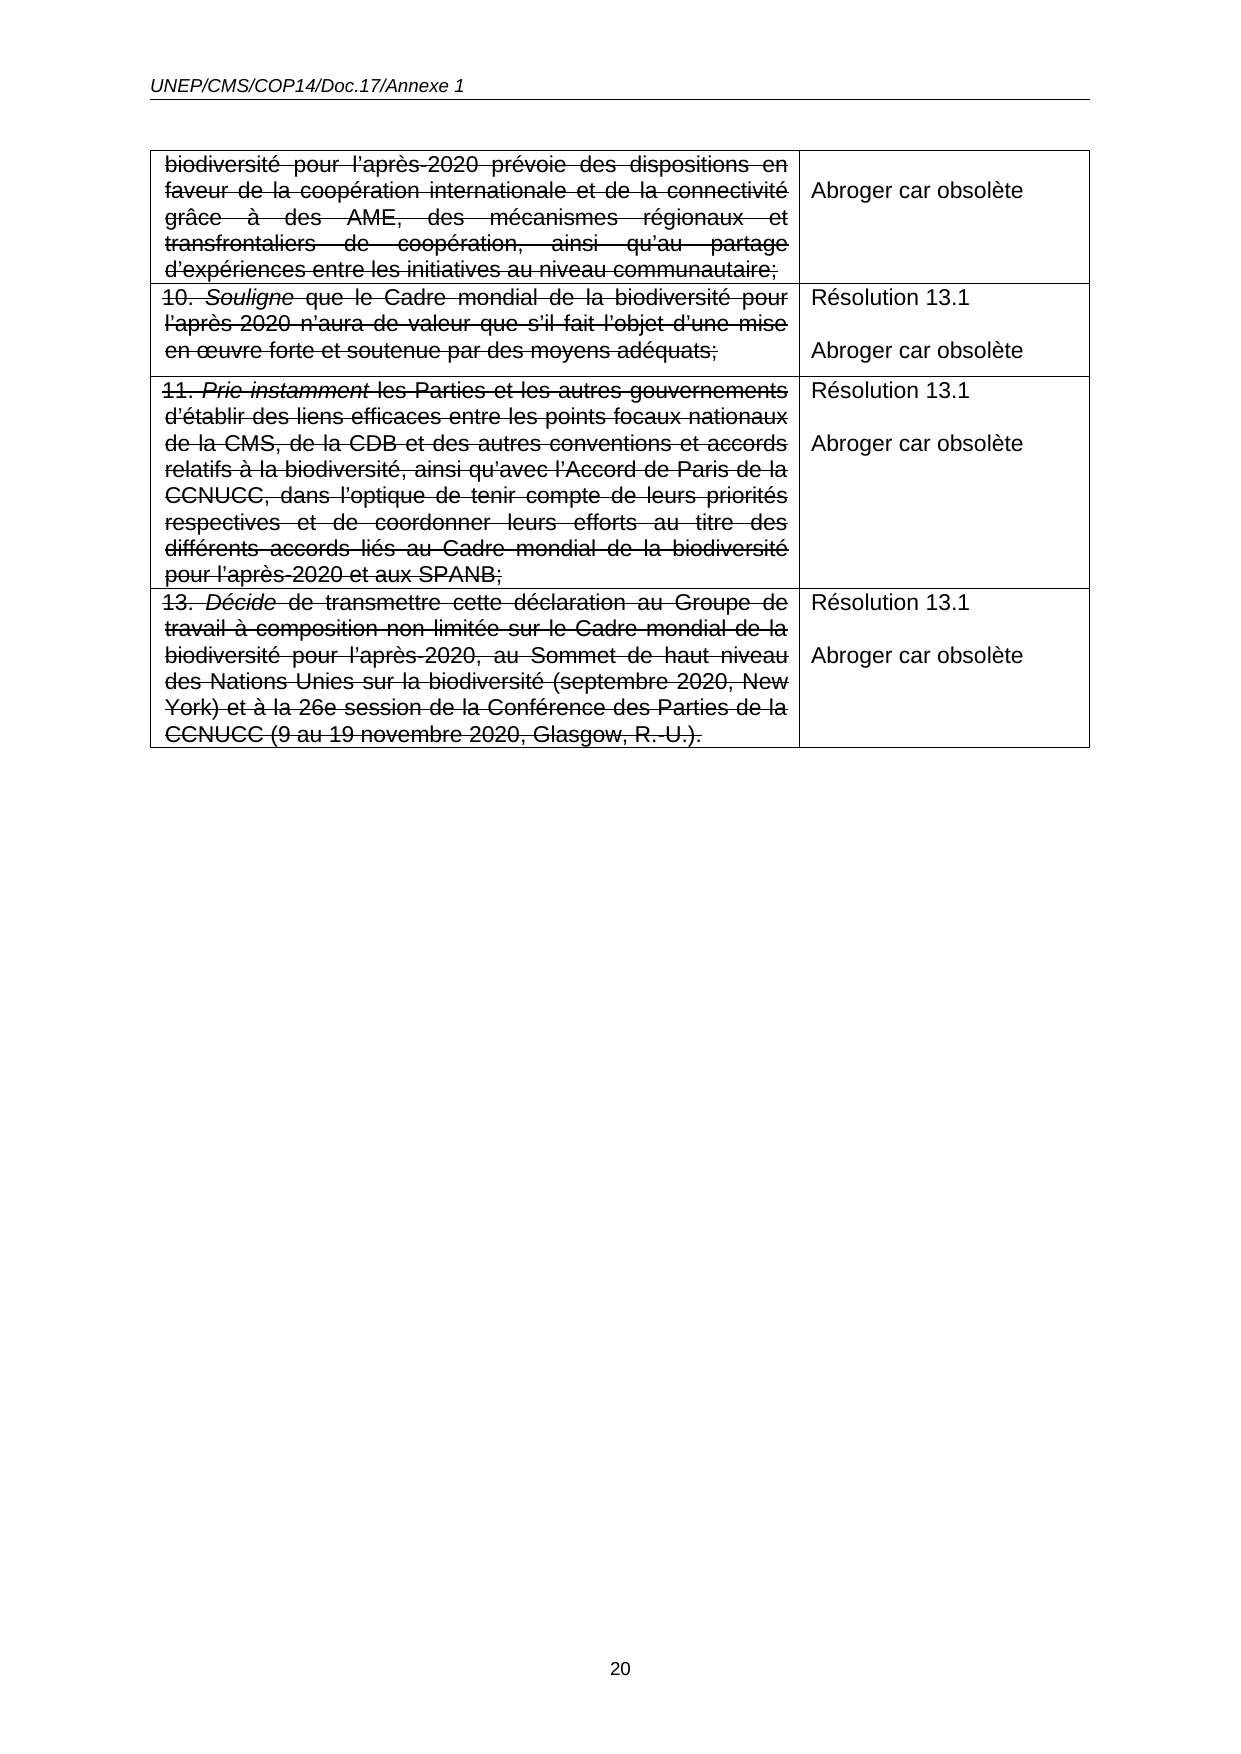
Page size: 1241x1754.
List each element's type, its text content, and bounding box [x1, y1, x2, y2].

table_cell Résolution 13.1 Abroger car obsolète [800, 589, 1089, 747]
table_cell 11. Prie instamment les Parties et les autres gouvernements d’établir des liens efficaces entre les points focaux nationaux de la CMS, de la CDB et des autres conventions et accords relatifs à la biodiversité, ainsi qu’avec l’Accord de Paris de la CCNUCC, dans l’optique de tenir compte de leurs priorités respectives et de coordonner leurs efforts au titre des différents accords liés au Cadre mondial de la biodiversité pour l’après-2020 et aux SPANB; [151, 377, 799, 588]
table_cell 13. Décide de transmettre cette déclaration au Groupe de travail à composition non limitée sur le Cadre mondial de la biodiversité pour l’après-2020, au Sommet de haut niveau des Nations Unies sur la biodiversité (septembre 2020, New York) et à la 26e session de la Conférence des Parties de la CCNUCC (9 au 19 novembre 2020, Glasgow, R.-U.). [151, 589, 799, 747]
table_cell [151, 151, 799, 283]
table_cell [800, 151, 1089, 283]
table_cell Résolution 13.1 Abroger car obsolète [800, 284, 1089, 376]
table_cell Résolution 13.1 Abroger car obsolète [800, 377, 1089, 588]
table_cell 10. Souligne que le Cadre mondial de la biodiversité pour l’après-2020 n’aura de valeur que s’il fait l’objet d’une mise en œuvre forte et soutenue par des moyens adéquats; [151, 284, 799, 376]
